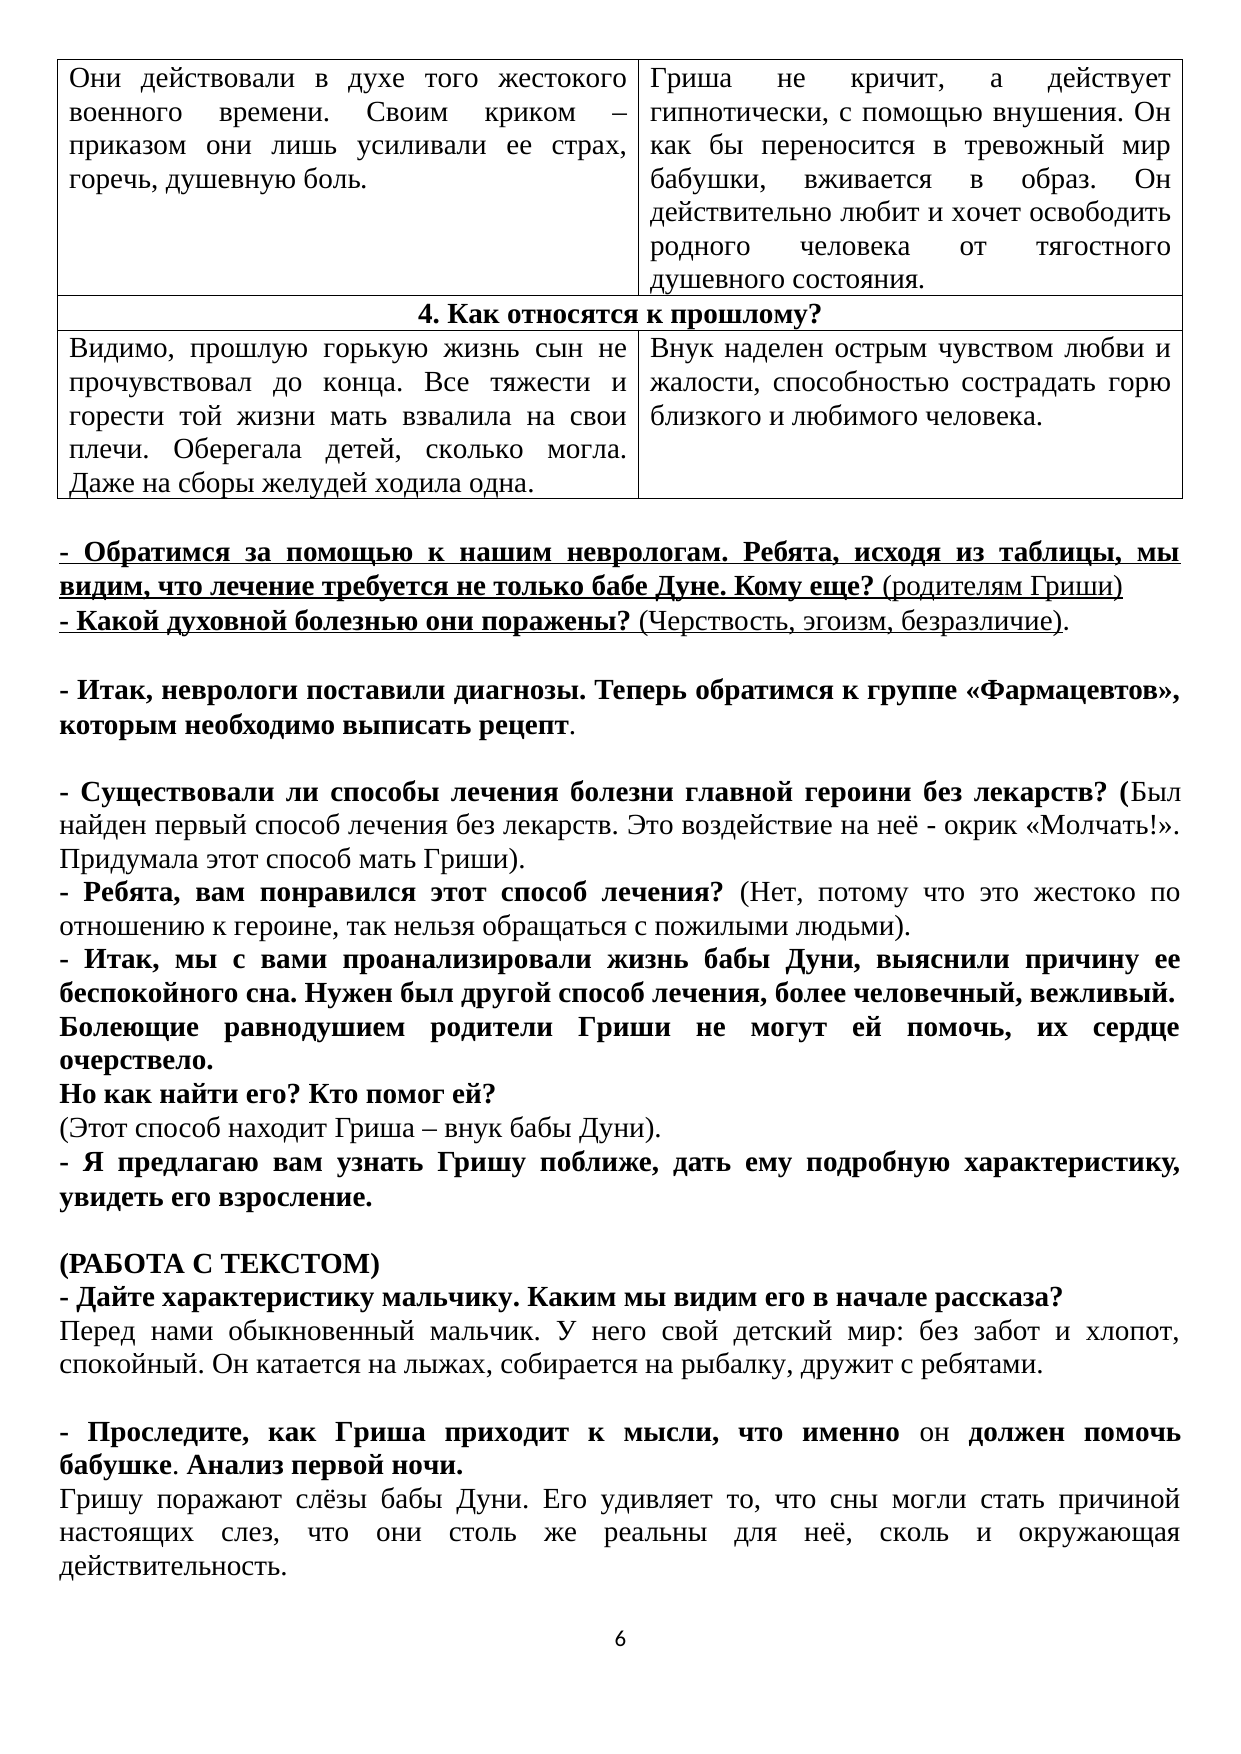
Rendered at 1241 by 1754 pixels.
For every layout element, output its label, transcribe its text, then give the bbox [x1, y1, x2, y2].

text Болеющие равнодушием родители Гриши не могут ей помочь, их сердце очерствело. [59, 1009, 1181, 1076]
text - Существовали ли способы лечения болезни главной героини без лекарств? (Был найден первый способ лечения без лекарств. Это воздействие на неё - окрик «Молчать!». Придумала этот способ мать Гриши). [59, 774, 1181, 874]
table_cell Видимо, прошлую горькую жизнь сын не прочувствовал до конца. Все тяжести и горести той жизни мать взвалила на свои плечи. Оберегала детей, сколько могла. Даже на сборы желудей ходила одна. [58, 331, 638, 498]
text - Обратимся за помощью к нашим неврологам. Ребята, исходя из таблицы, мы видим, что лечение требуется не только бабе Дуне. Кому еще? (родителям Гриши) [59, 533, 1181, 563]
text (Этот способ находит Гриша – внук бабы Дуни). [59, 1109, 1181, 1144]
table_cell Внук наделен острым чувством любви и жалости, способностью сострадать горю близкого и любимого человека. [639, 331, 1182, 498]
text - Ребята, вам понравился этот способ лечения? (Нет, потому что это жестоко по отношению к героине, так нельзя обращаться с пожилыми людьми). [59, 874, 1181, 942]
text - Я предлагаю вам узнать Гришу поближе, дать ему подробную характеристику, увидеть его взросление. [59, 1144, 1181, 1212]
table_cell Они действовали в духе того жестокого военного времени. Своим криком – приказом они лишь усиливали ее страх, горечь, душевную боль. [58, 60, 638, 295]
text - Итак, мы с вами проанализировали жизнь бабы Дуни, выяснили причину ее беспокойного сна. Нужен был другой способ лечения, более человечный, вежливый. [59, 942, 1181, 1009]
text Но как найти его? Кто помог ей? [59, 1076, 1181, 1109]
text (РАБОТА С ТЕКСТОМ) [59, 1246, 1181, 1279]
text - Какой духовной болезнью они поражены? (Черствость, эгоизм, безразличие). [59, 602, 1181, 637]
text - Дайте характеристику мальчику. Каким мы видим его в начале рассказа? [59, 1279, 1181, 1313]
text - Проследите, как Гриша приходит к мысли, что именно он должен помочь бабушке. Анализ первой ночи. [59, 1414, 1181, 1481]
text Гришу поражают слёзы бабы Дуни. Его удивляет то, что сны могли стать причиной настоящих слез, что они столь же реальны для неё, сколь и окружающая действительность. [59, 1481, 1181, 1581]
table_cell 4. Как относятся к прошлому? [58, 296, 1182, 329]
text - Итак, неврологи поставили диагнозы. Теперь обратимся к группе «Фармацевтов», которым необходимо выписать рецепт. [59, 672, 1181, 740]
text Перед нами обыкновенный мальчик. У него свой детский мир: без забот и хлопот, спокойный. Он катается на лыжах, собирается на рыбалку, дружит с ребятами. [59, 1313, 1181, 1380]
table_cell Гриша не кричит, а действует гипнотически, с помощью внушения. Он как бы переносится в тревожный мир бабушки, вживается в образ. Он действительно любит и хочет освободить родного человека от тягостного душевного состояния. [639, 60, 1182, 295]
text - Обратимся за помощью к нашим неврологам. Ребята, исходя из таблицы, мы видим, что лечение требуется не только бабе Дуне. Кому еще? (родителям Гриши) [59, 564, 1181, 602]
